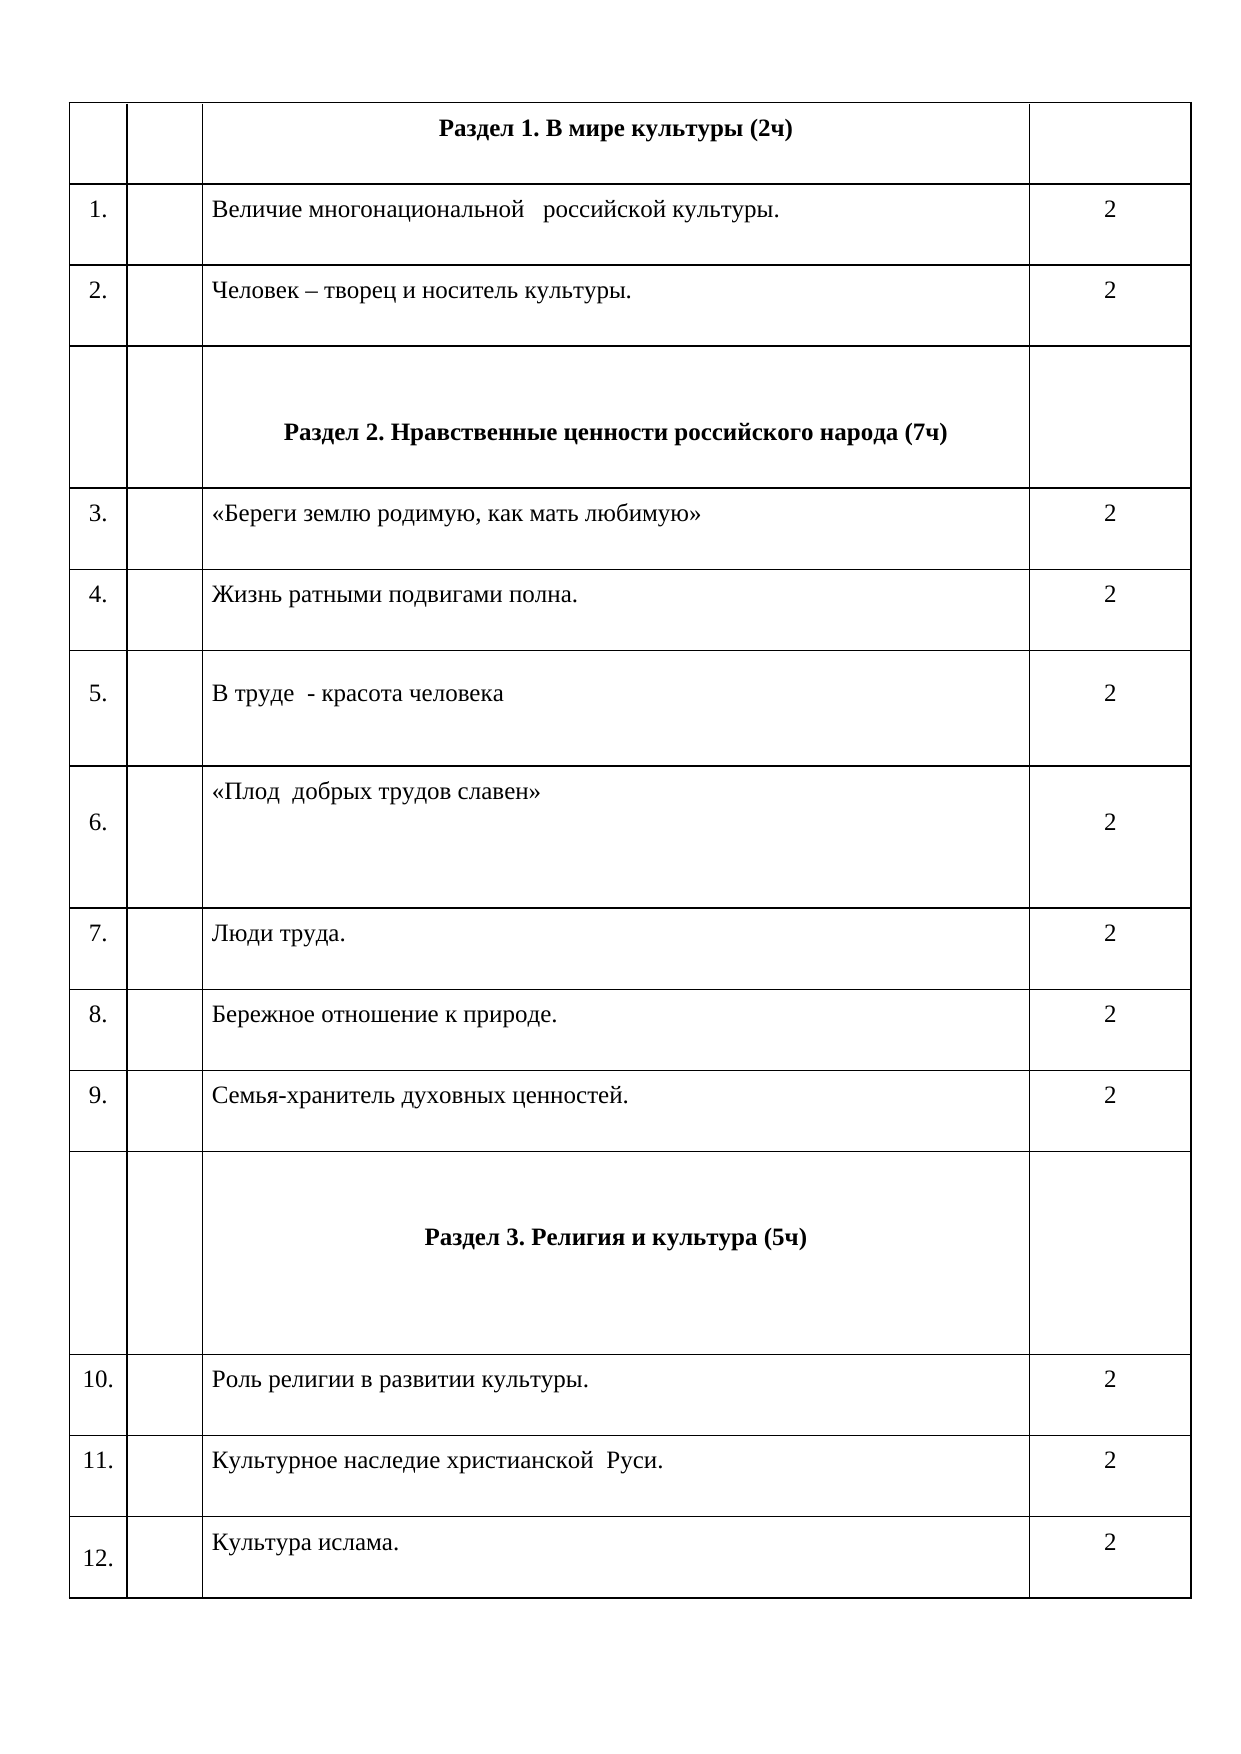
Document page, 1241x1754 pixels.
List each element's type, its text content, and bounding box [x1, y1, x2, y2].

table_cell [70, 1152, 126, 1353]
table_cell Человек – творец и носитель культуры. [203, 266, 1029, 345]
table_cell 2 [1030, 266, 1190, 345]
table_cell 3. [70, 489, 126, 568]
table_cell [128, 1152, 202, 1353]
table_cell Раздел 1. В мире культуры (2ч) [203, 103, 1029, 183]
table_cell Люди труда. [203, 909, 1029, 988]
table_cell 2 [1030, 909, 1190, 988]
table_cell [128, 767, 202, 907]
table_cell [1030, 347, 1190, 487]
table_cell 4. [70, 570, 126, 649]
table_cell [128, 1436, 202, 1516]
table_cell 1. [70, 185, 126, 264]
table_cell Культура ислама. [203, 1517, 1029, 1597]
table_cell Роль религии в развитии культуры. [203, 1355, 1029, 1435]
table_cell [128, 489, 202, 568]
table_cell 2 [1030, 489, 1190, 568]
table_cell 6. [70, 767, 126, 907]
table_cell [128, 990, 202, 1069]
table_cell Величие многонациональной российской культуры. [203, 185, 1029, 264]
table_cell [128, 1071, 202, 1151]
table_cell [1030, 1152, 1190, 1353]
table_cell [128, 570, 202, 649]
table_cell 5. [70, 651, 126, 765]
table_cell [1030, 103, 1190, 183]
table_cell «Плод добрых трудов славен» [203, 767, 1029, 907]
table_cell 2 [1030, 1517, 1190, 1597]
table_cell [128, 347, 202, 487]
table_cell Бережное отношение к природе. [203, 990, 1029, 1069]
table_cell [70, 347, 126, 487]
table_cell [128, 909, 202, 988]
table_cell 2 [1030, 1355, 1190, 1435]
table_cell Культурное наследие христианской Руси. [203, 1436, 1029, 1516]
table_cell 2 [1030, 185, 1190, 264]
table_cell 2 [1030, 1436, 1190, 1516]
table_cell [70, 103, 127, 183]
table_cell 2 [1030, 1071, 1190, 1151]
table_cell «Береги землю родимую, как мать любимую» [203, 489, 1029, 568]
table_cell 2 [1030, 570, 1190, 649]
table_cell 2 [1030, 651, 1190, 765]
table_cell 7. [70, 909, 126, 988]
table_cell 11. [70, 1436, 126, 1516]
table_cell 9. [70, 1071, 126, 1151]
table_cell 10. [70, 1355, 126, 1435]
table_cell В труде - красота человека [203, 651, 1029, 765]
table_cell [128, 266, 202, 345]
table_cell [128, 1355, 202, 1435]
table_cell 2 [1030, 767, 1190, 907]
table_cell Раздел 2. Нравственные ценности российского народа (7ч) [203, 347, 1029, 487]
table_cell [128, 103, 202, 183]
table_cell [128, 651, 202, 765]
table_cell 12. [70, 1517, 126, 1597]
table_cell [128, 1517, 202, 1597]
table_cell Жизнь ратными подвигами полна. [203, 570, 1029, 649]
table_cell 2 [1030, 990, 1190, 1069]
table_cell Раздел 3. Религия и культура (5ч) [203, 1152, 1029, 1353]
table_cell Семья-хранитель духовных ценностей. [203, 1071, 1029, 1151]
table_cell [128, 185, 202, 264]
table_cell 8. [70, 990, 126, 1069]
table_cell 2. [70, 266, 126, 345]
